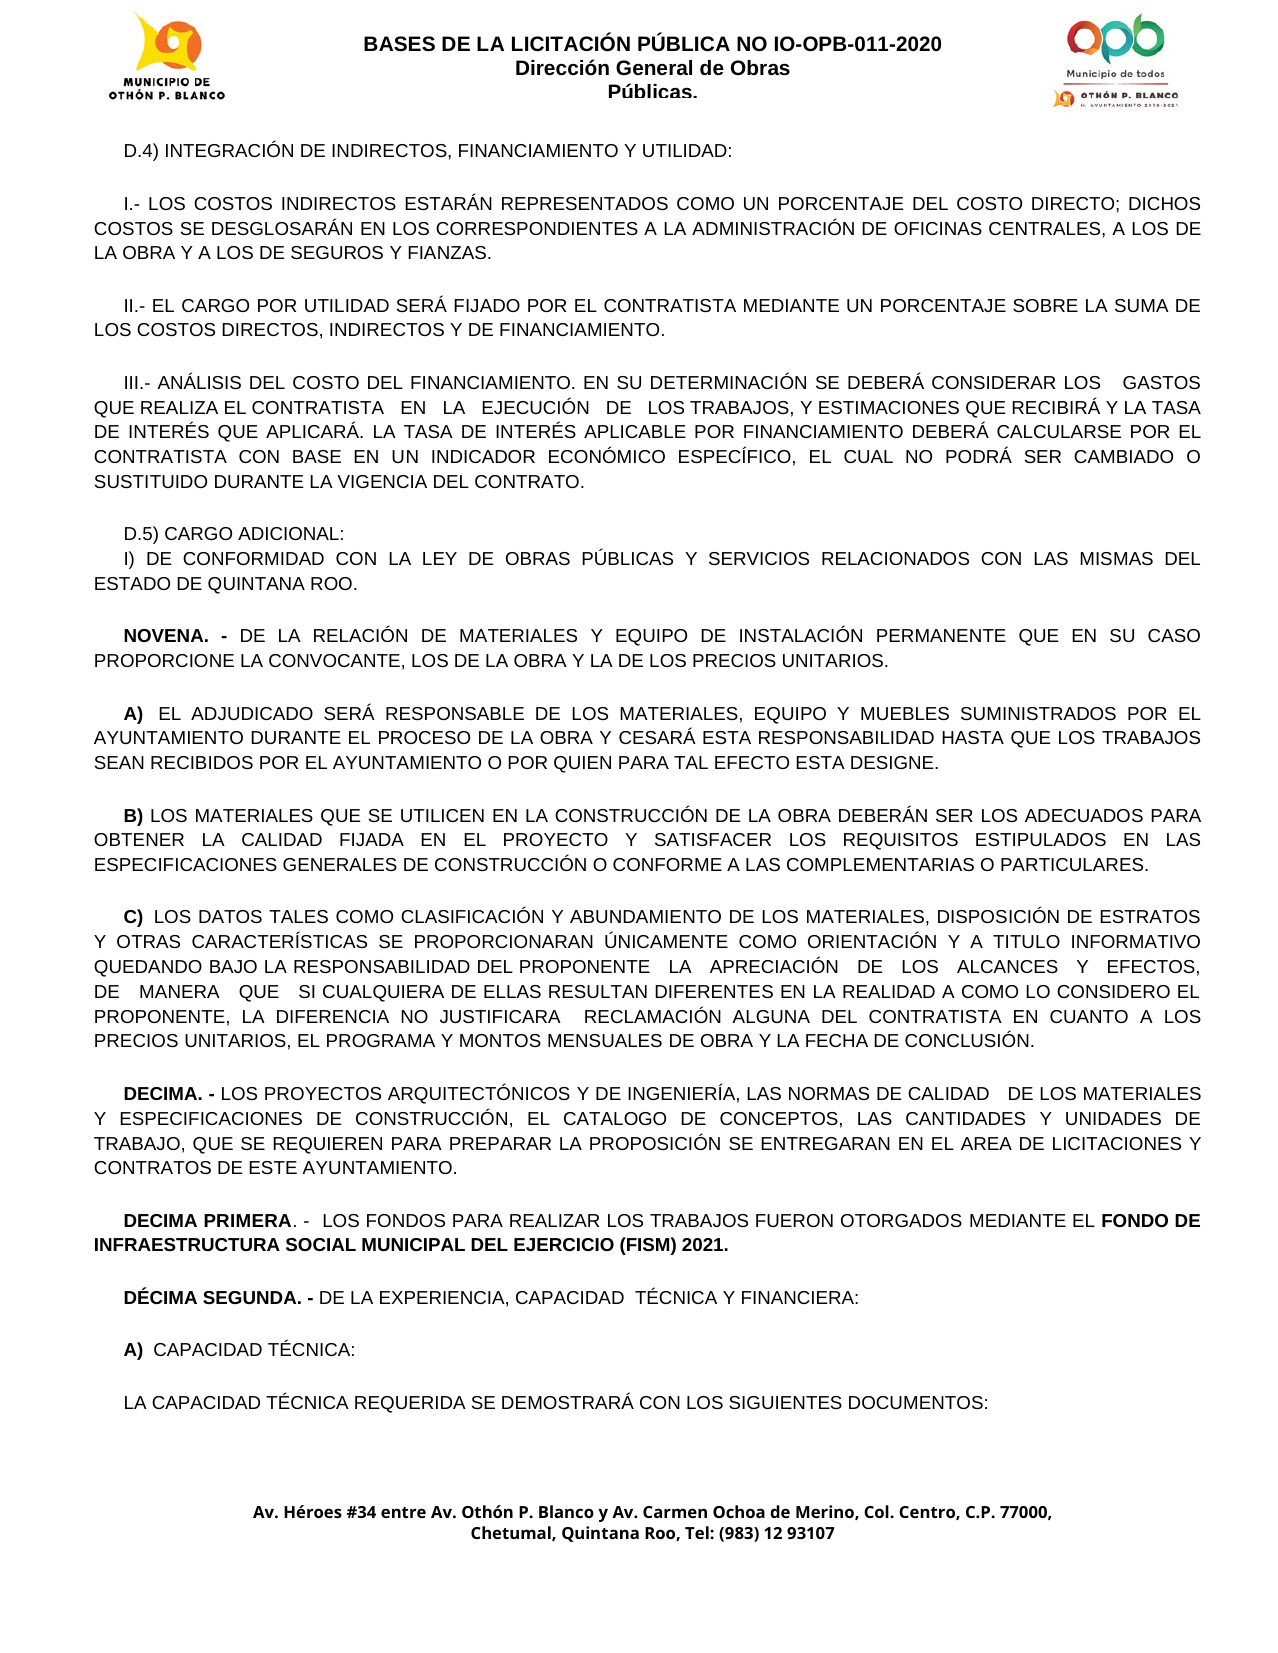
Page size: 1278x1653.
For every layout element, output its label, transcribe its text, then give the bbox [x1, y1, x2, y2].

text A) CAPACIDAD TÉCNICA: [94, 1339, 1201, 1361]
text DÉCIMA SEGUNDA. - DE LA EXPERIENCIA, CAPACIDAD TÉCNICA Y FINANCIERA: [94, 1287, 1201, 1308]
text DECIMA. - LOS PROYECTOS ARQUITECTÓNICOS Y DE INGENIERÍA, LAS NORMAS DE CALIDAD DE LOS MATERIALES Y ESPECIFICACIONES DE CONSTRUCCIÓN, EL CATALOGO DE CONCEPTOS, LAS CANTIDADES Y UNIDADES DE TRABAJO, QUE SE REQUIEREN PARA PREPARAR LA PROPOSICIÓN SE ENTREGARAN EN EL AREA DE LICITACIONES Y CONTRATOS DE ESTE AYUNTAMIENTO. [94, 1083, 1201, 1179]
text LA CAPACIDAD TÉCNICA REQUERIDA SE DEMOSTRARÁ CON LOS SIGUIENTES DOCUMENTOS: [94, 1391, 1201, 1413]
text A) EL ADJUDICADO SERÁ RESPONSABLE DE LOS MATERIALES, EQUIPO Y MUEBLES SUMINISTRADOS POR EL AYUNTAMIENTO DURANTE EL PROCESO DE LA OBRA Y CESARÁ ESTA RESPONSABILIDAD HASTA QUE LOS TRABAJOS SEAN RECIBIDOS POR EL AYUNTAMIENTO O POR QUIEN PARA TAL EFECTO ESTA DESIGNE. [94, 702, 1201, 773]
text B) LOS MATERIALES QUE SE UTILICEN EN LA CONSTRUCCIÓN DE LA OBRA DEBERÁN SER LOS ADECUADOS PARA OBTENER LA CALIDAD FIJADA EN EL PROYECTO Y SATISFACER LOS REQUISITOS ESTIPULADOS EN LAS ESPECIFICACIONES GENERALES DE CONSTRUCCIÓN O CONFORME A LAS COMPLEMENTARIAS O PARTICULARES. [94, 804, 1201, 876]
text DECIMA PRIMERA. - LOS FONDOS PARA REALIZAR LOS TRABAJOS FUERON OTORGADOS MEDIANTE EL FONDO DE INFRAESTRUCTURA SOCIAL MUNICIPAL DEL EJERCICIO (FISM) 2021. [94, 1209, 1201, 1256]
text I.- LOS COSTOS INDIRECTOS ESTARÁN REPRESENTADOS COMO UN PORCENTAJE DEL COSTO DIRECTO; DICHOS COSTOS SE DESGLOSARÁN EN LOS CORRESPONDIENTES A LA ADMINISTRACIÓN DE OFICINAS CENTRALES, A LOS DE LA OBRA Y A LOS DE SEGUROS Y FIANZAS. [94, 192, 1201, 264]
text NOVENA. - DE LA RELACIÓN DE MATERIALES Y EQUIPO DE INSTALACIÓN PERMANENTE QUE EN SU CASO PROPORCIONE LA CONVOCANTE, LOS DE LA OBRA Y LA DE LOS PRECIOS UNITARIOS. [94, 625, 1201, 672]
text III.- ANÁLISIS DEL COSTO DEL FINANCIAMIENTO. EN SU DETERMINACIÓN SE DEBERÁ CONSIDERAR LOS GASTOS QUE REALIZA EL CONTRATISTA EN LA EJECUCIÓN DE LOS TRABAJOS, Y ESTIMACIONES QUE RECIBIRÁ Y LA TASA DE INTERÉS QUE APLICARÁ. LA TASA DE INTERÉS APLICABLE POR FINANCIAMIENTO DEBERÁ CALCULARSE POR EL CONTRATISTA CON BASE EN UN INDICADOR ECONÓMICO ESPECÍFICO, EL CUAL NO PODRÁ SER CAMBIADO O SUSTITUIDO DURANTE LA VIGENCIA DEL CONTRATO. [94, 372, 1201, 492]
picture [1049, 13, 1192, 113]
text I) DE CONFORMIDAD CON LA LEY DE OBRAS PÚBLICAS Y SERVICIOS RELACIONADOS CON LAS MISMAS DEL ESTADO DE QUINTANA ROO. [94, 548, 1201, 594]
picture [104, 0, 237, 114]
text D.5) CARGO ADICIONAL: [94, 523, 1201, 545]
text II.- EL CARGO POR UTILIDAD SERÁ FIJADO POR EL CONTRATISTA MEDIANTE UN PORCENTAJE SOBRE LA SUMA DE LOS COSTOS DIRECTOS, INDIRECTOS Y DE FINANCIAMIENTO. [94, 294, 1201, 341]
text D.4) INTEGRACIÓN DE INDIRECTOS, FINANCIAMIENTO Y UTILIDAD: [94, 140, 1201, 162]
text C) LOS DATOS TALES COMO CLASIFICACIÓN Y ABUNDAMIENTO DE LOS MATERIALES, DISPOSICIÓN DE ESTRATOS Y OTRAS CARACTERÍSTICAS SE PROPORCIONARAN ÚNICAMENTE COMO ORIENTACIÓN Y A TITULO INFORMATIVO QUEDANDO BAJO LA RESPONSABILIDAD DEL PROPONENTE LA APRECIACIÓN DE LOS ALCANCES Y EFECTOS, DE MANERA QUE SI CUALQUIERA DE ELLAS RESULTAN DIFERENTES EN LA REALIDAD A COMO LO CONSIDERO EL PROPONENTE, LA DIFERENCIA NO JUSTIFICARA RECLAMACIÓN ALGUNA DEL CONTRATISTA EN CUANTO A LOS PRECIOS UNITARIOS, EL PROGRAMA Y MONTOS MENSUALES DE OBRA Y LA FECHA DE CONCLUSIÓN. [94, 906, 1201, 1052]
